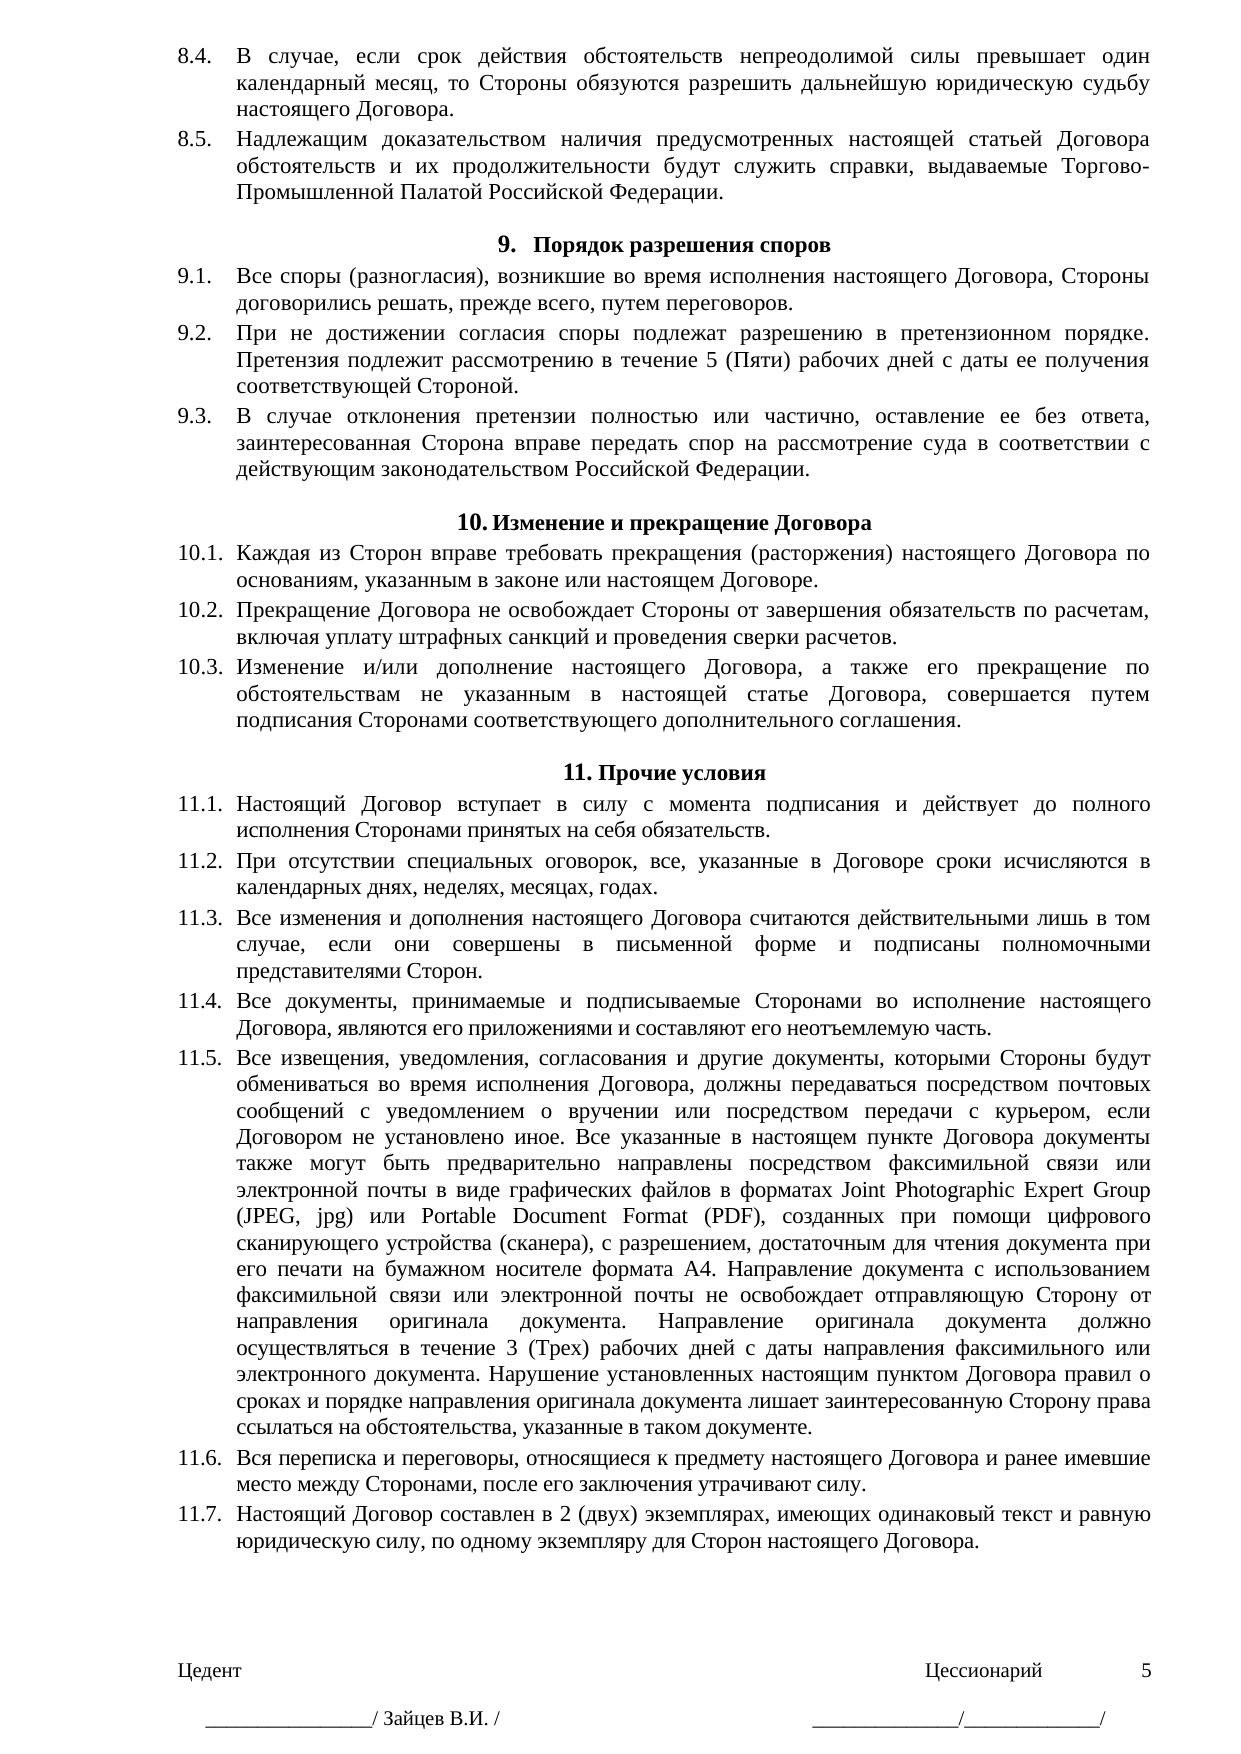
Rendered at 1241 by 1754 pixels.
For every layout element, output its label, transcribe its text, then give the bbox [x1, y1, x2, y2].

list При отсутствии специальных оговорок, все, указанные в Договоре сроки исчисляются в календарных днях, неделях, месяцах, годах. [177, 847, 1152, 900]
list Вся переписка и переговоры, относящиеся к предмету настоящего Договора и ранее имевшие место между Сторонами, после его заключения утрачивают силу. [177, 1443, 1152, 1496]
list Прекращение Договора не освобождает Стороны от завершения обязательств по расчетам, включая уплату штрафных санкций и проведения сверки расчетов. [177, 596, 1152, 649]
list Каждая из Сторон вправе требовать прекращения (расторжения) настоящего Договора по основаниям, указанным в законе или настоящем Договоре. [177, 539, 1152, 592]
list При не достижении согласия споры подлежат разрешению в претензионном порядке. Претензия подлежит рассмотрению в течение 5 (Пяти) рабочих дней с даты ее получения соответствующей Стороной. [177, 319, 1152, 398]
list Все документы, принимаемые и подписываемые Сторонами во исполнение настоящего Договора, являются его приложениями и составляют его неотъемлемую часть. [177, 987, 1152, 1040]
list Прочие условия [177, 757, 1152, 786]
list Изменение и прекращение Договора [177, 507, 1152, 535]
list Все споры (разногласия), возникшие во время исполнения настоящего Договора, Стороны договорились решать, прежде всего, путем переговоров. [177, 262, 1152, 315]
list В случае, если срок действия обстоятельств непреодолимой силы превышает один календарный месяц, то Стороны обязуются разрешить дальнейшую юридическую судьбу настоящего Договора. [177, 42, 1152, 121]
list Надлежащим доказательством наличия предусмотренных настоящей статьей Договора обстоятельств и их продолжительности будут служить справки, выдаваемые Торгово-Промышленной Палатой Российской Федерации. [177, 125, 1152, 204]
list Все извещения, уведомления, согласования и другие документы, которыми Стороны будут обмениваться во время исполнения Договора, должны передаваться посредством почтовых сообщений с уведомлением о вручении или посредством передачи с курьером, если Договором не установлено иное. Все указанные в настоящем пункте Договора документы также могут быть предварительно направлены посредством факсимильной связи или электронной почты в виде графических файлов в форматах Joint Photographic Expert Group (JPEG, jpg) или Portable Document Format (PDF), созданных при помощи цифрового сканирующего устройства (сканера), с разрешением, достаточным для чтения документа при его печати на бумажном носителе формата А4. Направление документа с использованием факсимильной связи или электронной почты не освобождает отправляющую Сторону от направления оригинала документа. Направление оригинала документа должно осуществляться в течение 3 (Трех) рабочих дней с даты направления факсимильного или электронного документа. Нарушение установленных настоящим пунктом Договора правил о сроках и порядке направления оригинала документа лишает заинтересованную Сторону права ссылаться на обстоятельства, указанные в таком документе. [177, 1044, 1152, 1439]
list Настоящий Договор вступает в силу с момента подписания и действует до полного исполнения Сторонами принятых на себя обязательств. [177, 790, 1152, 843]
list Настоящий Договор составлен в 2 (двух) экземплярах, имеющих одинаковый текст и равную юридическую силу, по одному экземпляру для Сторон настоящего Договора. [177, 1500, 1152, 1553]
list Все изменения и дополнения настоящего Договора считаются действительными лишь в том случае, если они совершены в письменной форме и подписаны полномочными представителями Сторон. [177, 904, 1152, 983]
list В случае отклонения претензии полностью или частично, оставление ее без ответа, заинтересованная Сторона вправе передать спор на рассмотрение суда в соответствии с действующим законодательством Российской Федерации. [177, 402, 1152, 482]
list Изменение и/или дополнение настоящего Договора, а также его прекращение по обстоятельствам не указанным в настоящей статье Договора, совершается путем подписания Сторонами соответствующего дополнительного соглашения. [177, 653, 1152, 732]
list Порядок разрешения споров [177, 229, 1152, 258]
